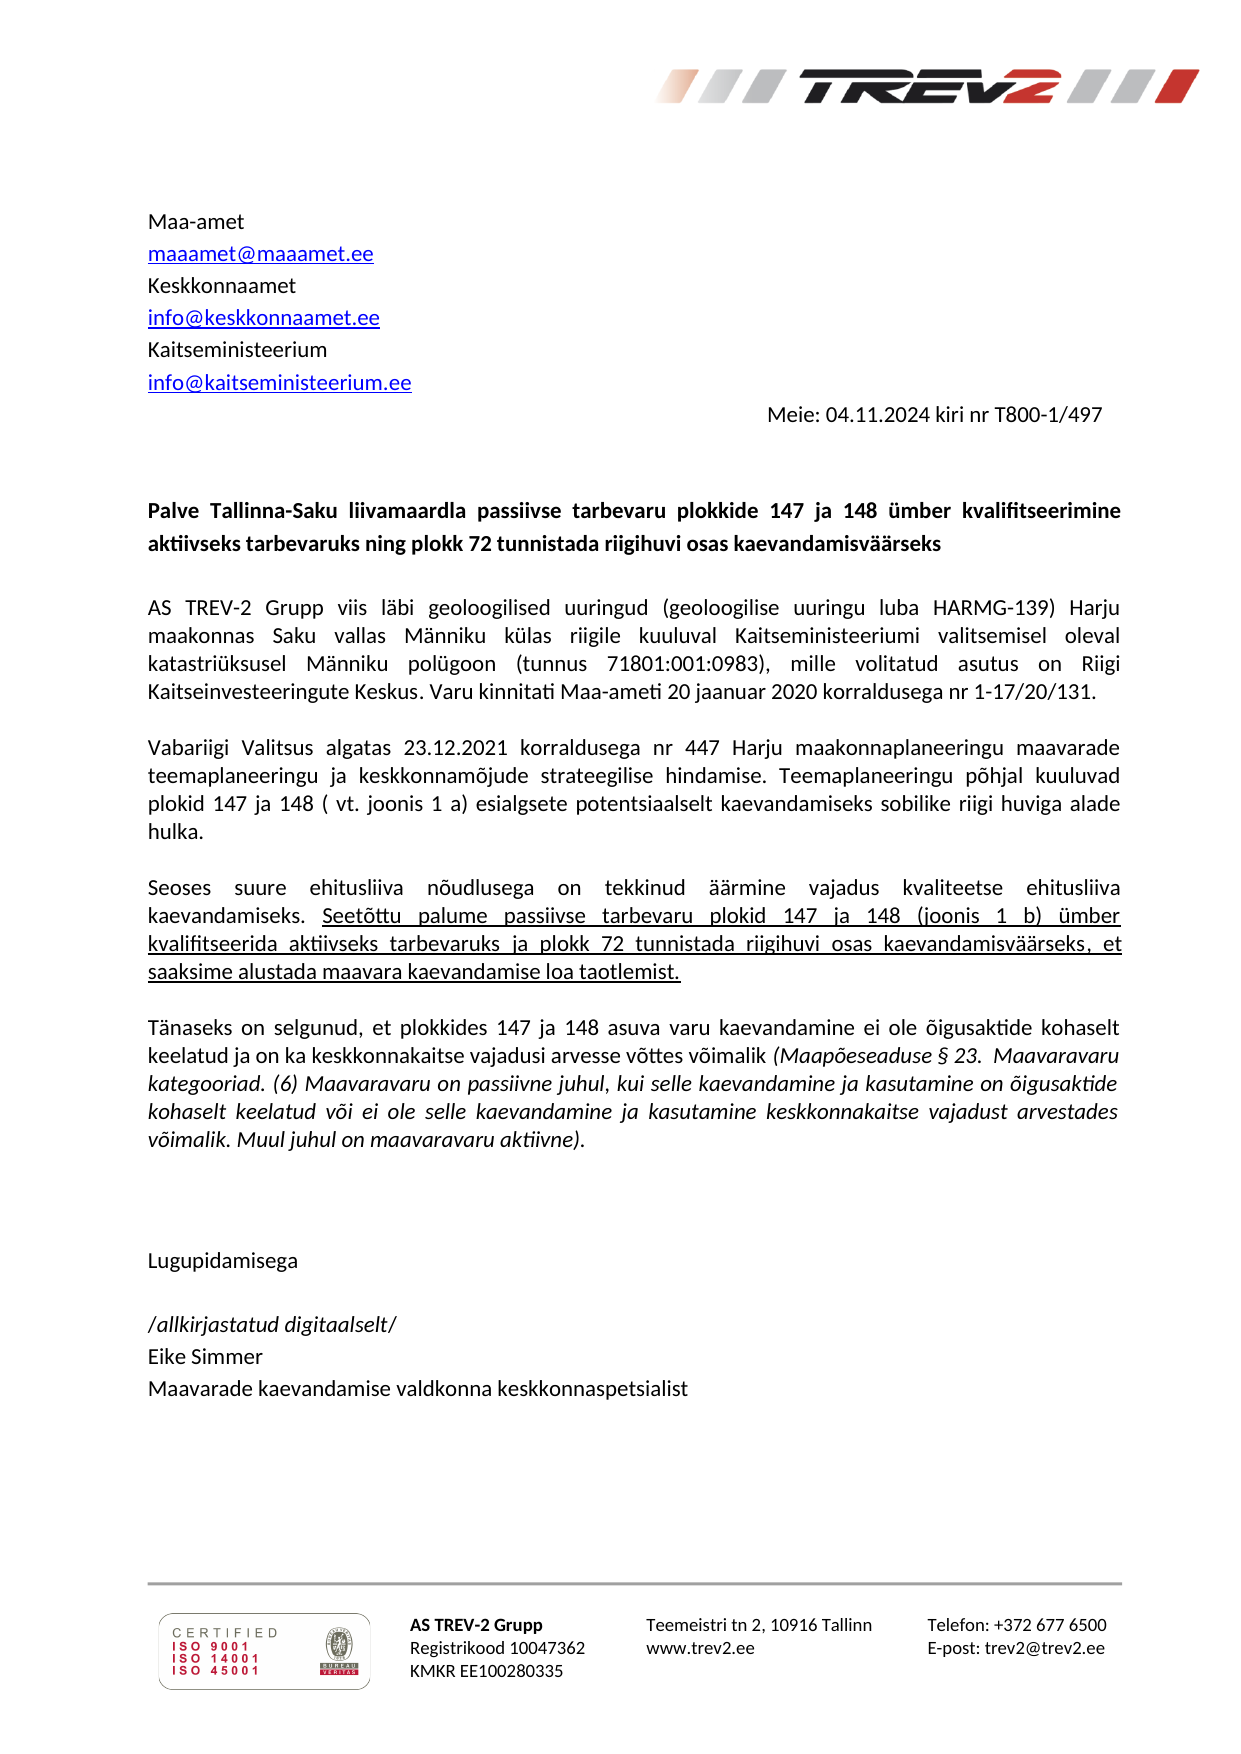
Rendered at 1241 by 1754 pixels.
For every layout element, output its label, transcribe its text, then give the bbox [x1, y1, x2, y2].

text Vabariigi Valitsus algatas 23.12.2021 korraldusega nr 447 Harju maakonnaplaneeringu maavarade teemaplaneeringu ja keskkonnamõjude strateegilise hindamise. Teemaplaneeringu põhjal kuuluvad plokid 147 ja 148 ( vt. joonis 1 a) esialgsete potentsiaalselt kaevandamiseks sobilike riigi huviga alade hulka. [148, 733, 1122, 845]
picture [650, 0, 1237, 125]
text Eike Simmer [148, 1342, 1122, 1370]
text Kaitseministeerium [148, 336, 1122, 363]
text info@keskkonnaamet.ee [148, 303, 1122, 331]
text maaamet@maaamet.ee [148, 239, 1122, 267]
text Lugupidamisega [148, 1246, 1122, 1274]
text Tänaseks on selgunud, et plokkides 147 ja 148 asuva varu kaevandamine ei ole õigusaktide kohaselt keelatud ja on ka keskkonnakaitse vajadusi arvesse võttes võimalik (Maapõeseaduse § 23. Maavaravaru kategooriad. (6) Maavaravaru on passiivne juhul, kui selle kaevandamine ja kasutamine on õigusaktide kohaselt keelatud või ei ole selle kaevandamine ja kasutamine keskkonnakaitse vajadust arvestades võimalik. Muul juhul on maavaravaru aktiivne). [148, 1013, 1122, 1153]
text Palve Tallinna-Saku liivamaardla passiivse tarbevaru plokkide 147 ja 148 ümber kvalifitseerimine aktiivseks tarbevaruks ning plokk 72 tunnistada riigihuvi osas kaevandamisväärseks [148, 496, 1122, 557]
text info@kaitseministeerium.ee [148, 368, 1122, 396]
text AS TREV-2 Grupp viis läbi geoloogilised uuringud (geoloogilise uuringu luba HARMG-139) Harju maakonnas Saku vallas Männiku külas riigile kuuluval Kaitseministeeriumi valitsemisel oleval katastriüksusel Männiku polügoon (tunnus 71801:001:0983), mille volitatud asutus on Riigi Kaitseinvesteeringute Keskus. Varu kinnitati Maa-ameti 20 jaanuar 2020 korraldusega nr 1-17/20/131. [148, 593, 1122, 705]
text Meie: 04.11.2024 kiri nr T800-1/497 [673, 400, 1122, 428]
text Seoses suure ehitusliiva nõudlusega on tekkinud äärmine vajadus kvaliteetse ehitusliiva kaevandamiseks. Seetõttu palume passiivse tarbevaru plokid 147 ja 148 (joonis 1 b) ümber kvalifitseerida aktiivseks tarbevaruks ja plokk 72 tunnistada riigihuvi osas kaevandamisväärseks, et saaksime alustada maavara kaevandamise loa taotlemist. [148, 873, 1122, 953]
text Maavarade kaevandamise valdkonna keskkonnaspetsialist [148, 1374, 1122, 1403]
text Keskkonnaamet [148, 271, 1122, 299]
text Maa-amet [148, 207, 1122, 235]
text Seoses suure ehitusliiva nõudlusega on tekkinud äärmine vajadus kvaliteetse ehitusliiva kaevandamiseks. Seetõttu palume passiivse tarbevaru plokid 147 ja 148 (joonis 1 b) ümber kvalifitseerida aktiivseks tarbevaruks ja plokk 72 tunnistada riigihuvi osas kaevandamisväärseks, et saaksime alustada maavara kaevandamise loa taotlemist. [148, 955, 1122, 985]
picture [158, 1613, 371, 1690]
text /allkirjastatud digitaalselt/ [148, 1310, 1122, 1338]
